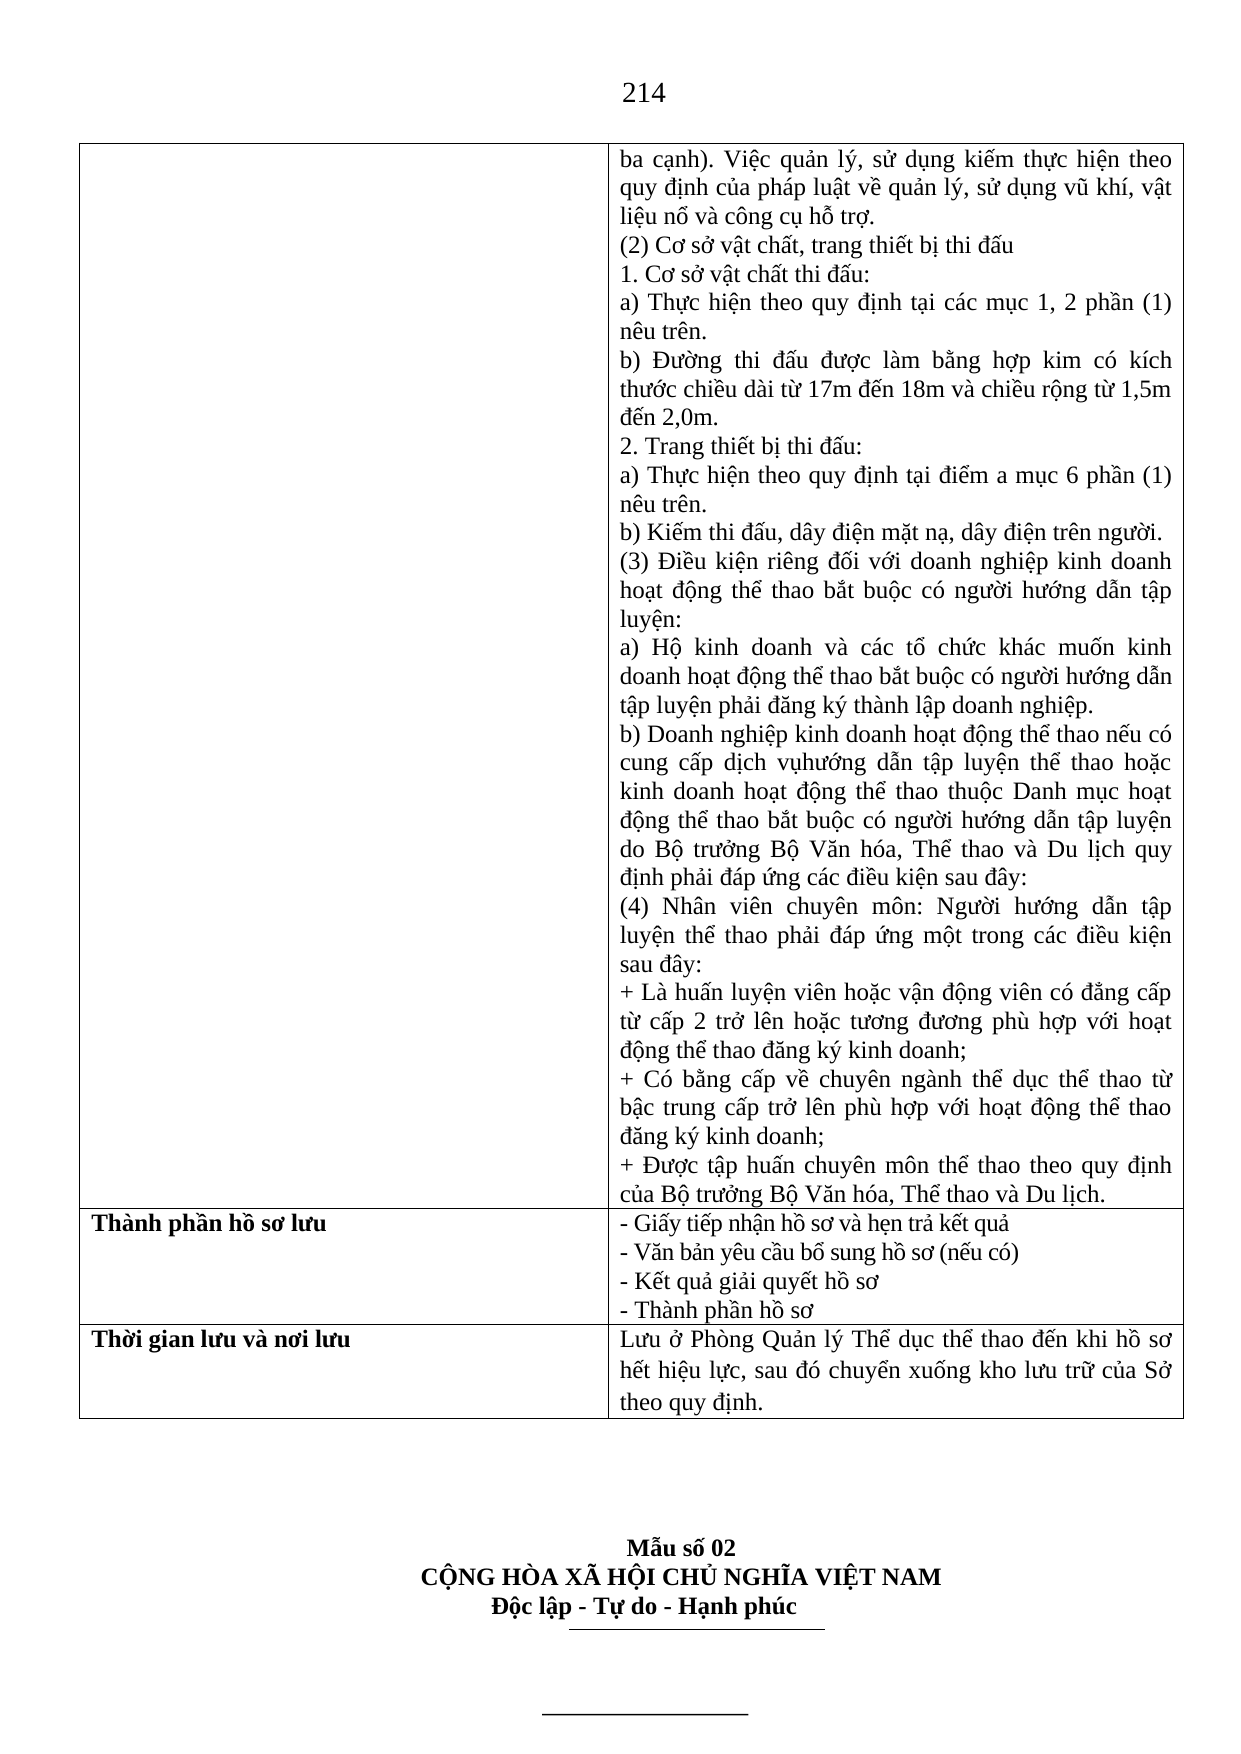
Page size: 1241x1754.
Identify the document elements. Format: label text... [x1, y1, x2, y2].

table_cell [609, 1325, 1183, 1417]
text Mẫu số 02 [153, 1533, 1134, 1562]
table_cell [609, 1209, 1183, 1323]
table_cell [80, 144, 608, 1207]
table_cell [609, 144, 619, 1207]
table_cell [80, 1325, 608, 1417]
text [153, 1562, 1134, 1648]
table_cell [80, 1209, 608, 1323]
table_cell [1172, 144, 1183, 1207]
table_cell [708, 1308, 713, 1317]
